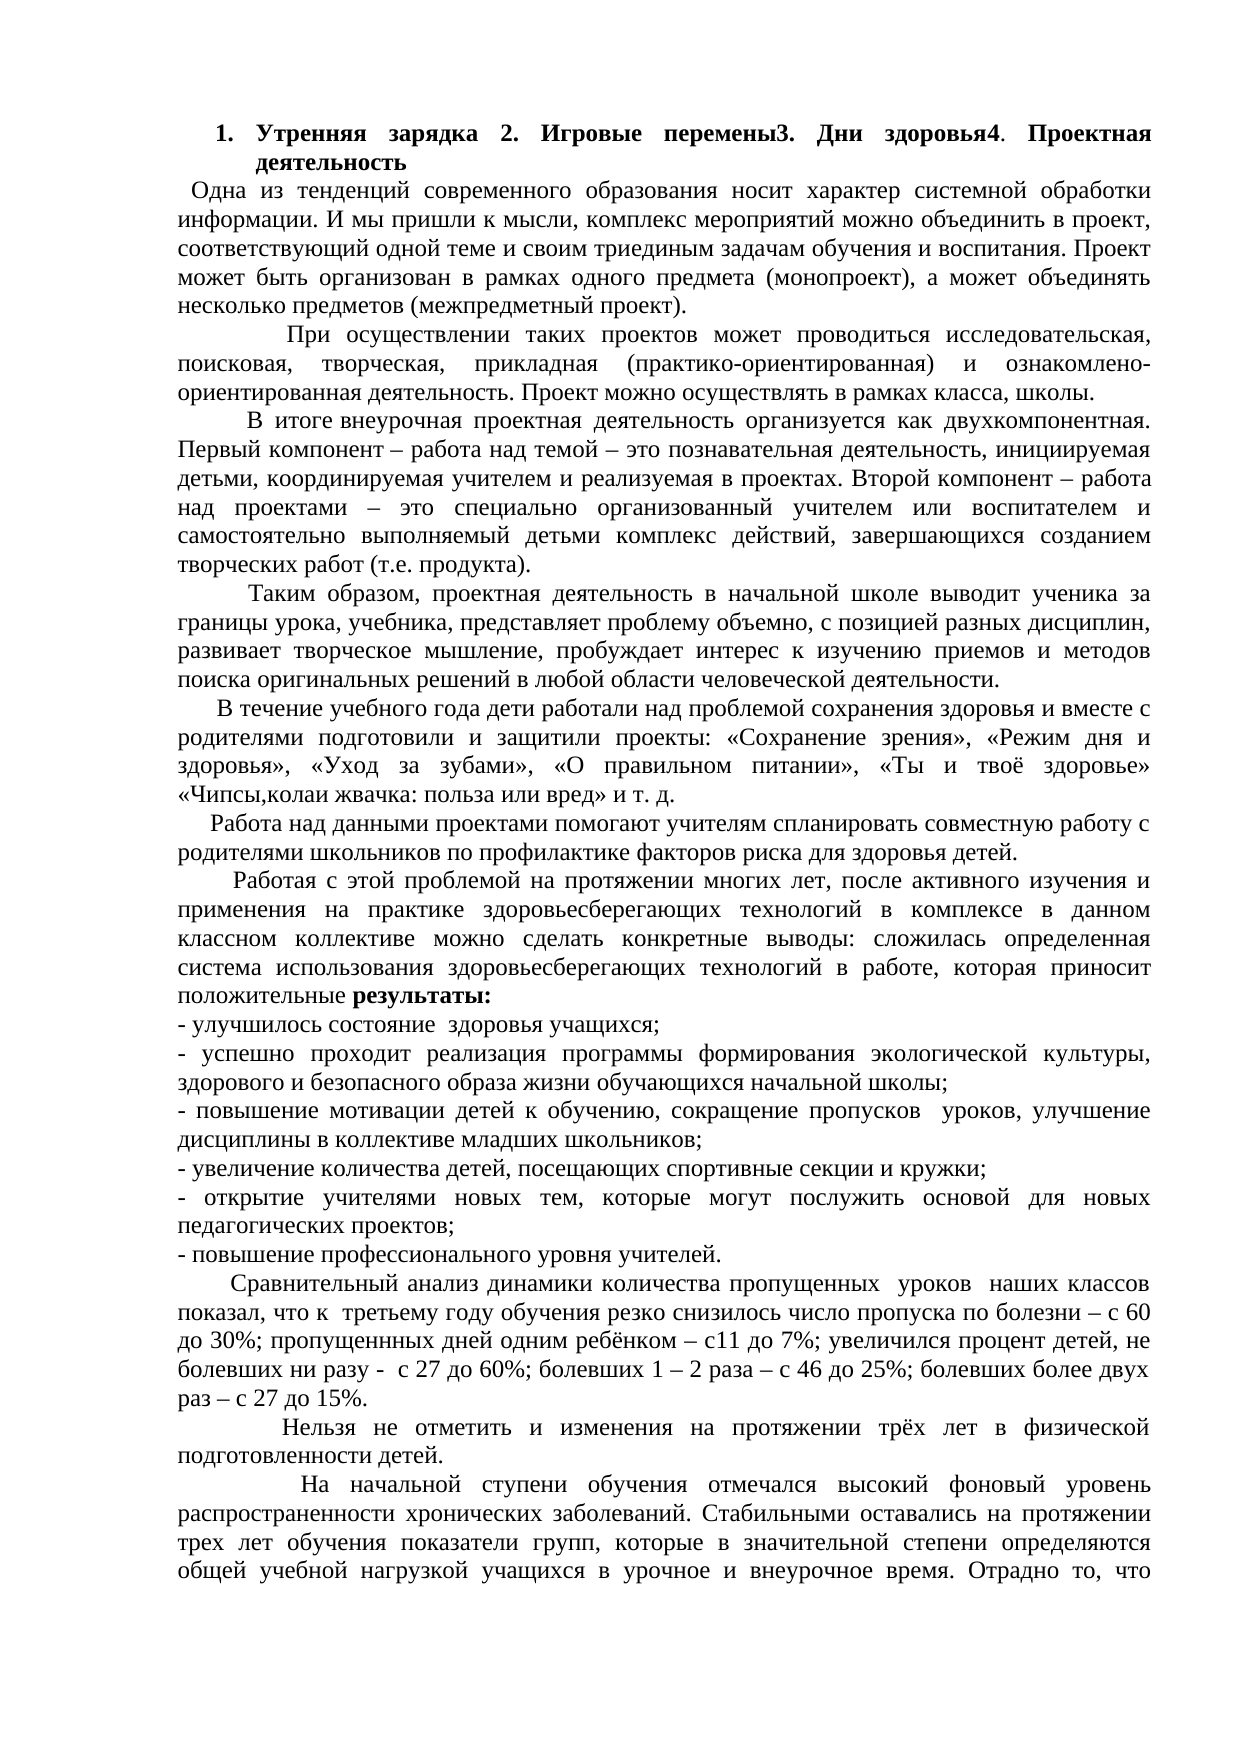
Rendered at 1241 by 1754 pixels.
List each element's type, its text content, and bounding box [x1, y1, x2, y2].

text При осуществлении таких проектов может проводиться исследовательская, поисковая, творческая, прикладная (практико-ориентированная) и ознакомлено-ориентированная деятельность. Проект можно осуществлять в рамках класса, школы. [177, 319, 1152, 406]
text В итоге внеурочная проектная деятельность организуется как двухкомпонентная. Первый компонент – работа над темой – это познавательная деятельность, инициируемая детьми, координируемая учителем и реализуемая в проектах. Второй компонент – работа над проектами – это специально организованный учителем или воспитателем и самостоятельно выполняемый детьми комплекс действий, завершающихся созданием творческих работ (т.е. продукта). [177, 406, 1152, 578]
list Утренняя зарядка 2. Игровые перемены3. Дни здоровья4. Проектная деятельность [215, 118, 1152, 176]
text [177, 1469, 1152, 1584]
text - улучшилось состояние здоровья учащихся; [177, 1009, 1152, 1038]
text - увеличение количества детей, посещающих спортивные секции и кружки; [177, 1153, 1152, 1182]
text - повышение мотивации детей к обучению, сокращение пропусков уроков, улучшение дисциплины в коллективе младших школьников; [177, 1096, 1152, 1153]
text Нельзя не отметить и изменения на протяжении трёх лет в физической подготовленности детей. [177, 1412, 1152, 1469]
text В течение учебного года дети работали над проблемой сохранения здоровья и вместе с родителями подготовили и защитили проекты: «Сохранение зрения», «Режим дня и здоровья», «Уход за зубами», «О правильном питании», «Ты и твоё здоровье» «Чипсы,колаи жвачка: польза или вред» и т. д. [177, 693, 1152, 808]
text Сравнительный анализ динамики количества пропущенных уроков наших классов показал, что к третьему году обучения резко снизилось число пропуска по болезни – с 60 до 30%; пропущеннных дней одним ребёнком – с11 до 7%; увеличился процент детей, не болевших ни разу - с 27 до 60%; болевших 1 – 2 раза – с 46 до 25%; болевших более двух раз – с 27 до 15%. [177, 1268, 1152, 1412]
text - открытие учителями новых тем, которые могут послужить основой для новых педагогических проектов; [177, 1182, 1152, 1239]
text Работа над данными проектами помогают учителям спланировать совместную работу с родителями школьников по профилактике факторов риска для здоровья детей. [177, 808, 1152, 866]
text Работая с этой проблемой на протяжении многих лет, после активного изучения и применения на практике здоровьесберегающих технологий в комплексе в данном классном коллективе можно сделать конкретные выводы: сложилась определенная система использования здоровьесберегающих технологий в работе, которая приносит положительные результаты: [177, 866, 1152, 1009]
text Одна из тенденций современного образования носит характер системной обработки информации. И мы пришли к мысли, комплекс мероприятий можно объединить в проект, соответствующий одной теме и своим триединым задачам обучения и воспитания. Проект может быть организован в рамках одного предмета (монопроект), а может объединять несколько предметов (межпредметный проект). [177, 176, 1152, 319]
text Таким образом, проектная деятельность в начальной школе выводит ученика за границы урока, учебника, представляет проблему объемно, с позицией разных дисциплин, развивает творческое мышление, пробуждает интерес к изучению приемов и методов поиска оригинальных решений в любой области человеческой деятельности. [177, 578, 1152, 693]
text - успешно проходит реализация программы формирования экологической культуры, здорового и безопасного образа жизни обучающихся начальной школы; [177, 1038, 1152, 1096]
text - повышение профессионального уровня учителей. [177, 1239, 1152, 1268]
